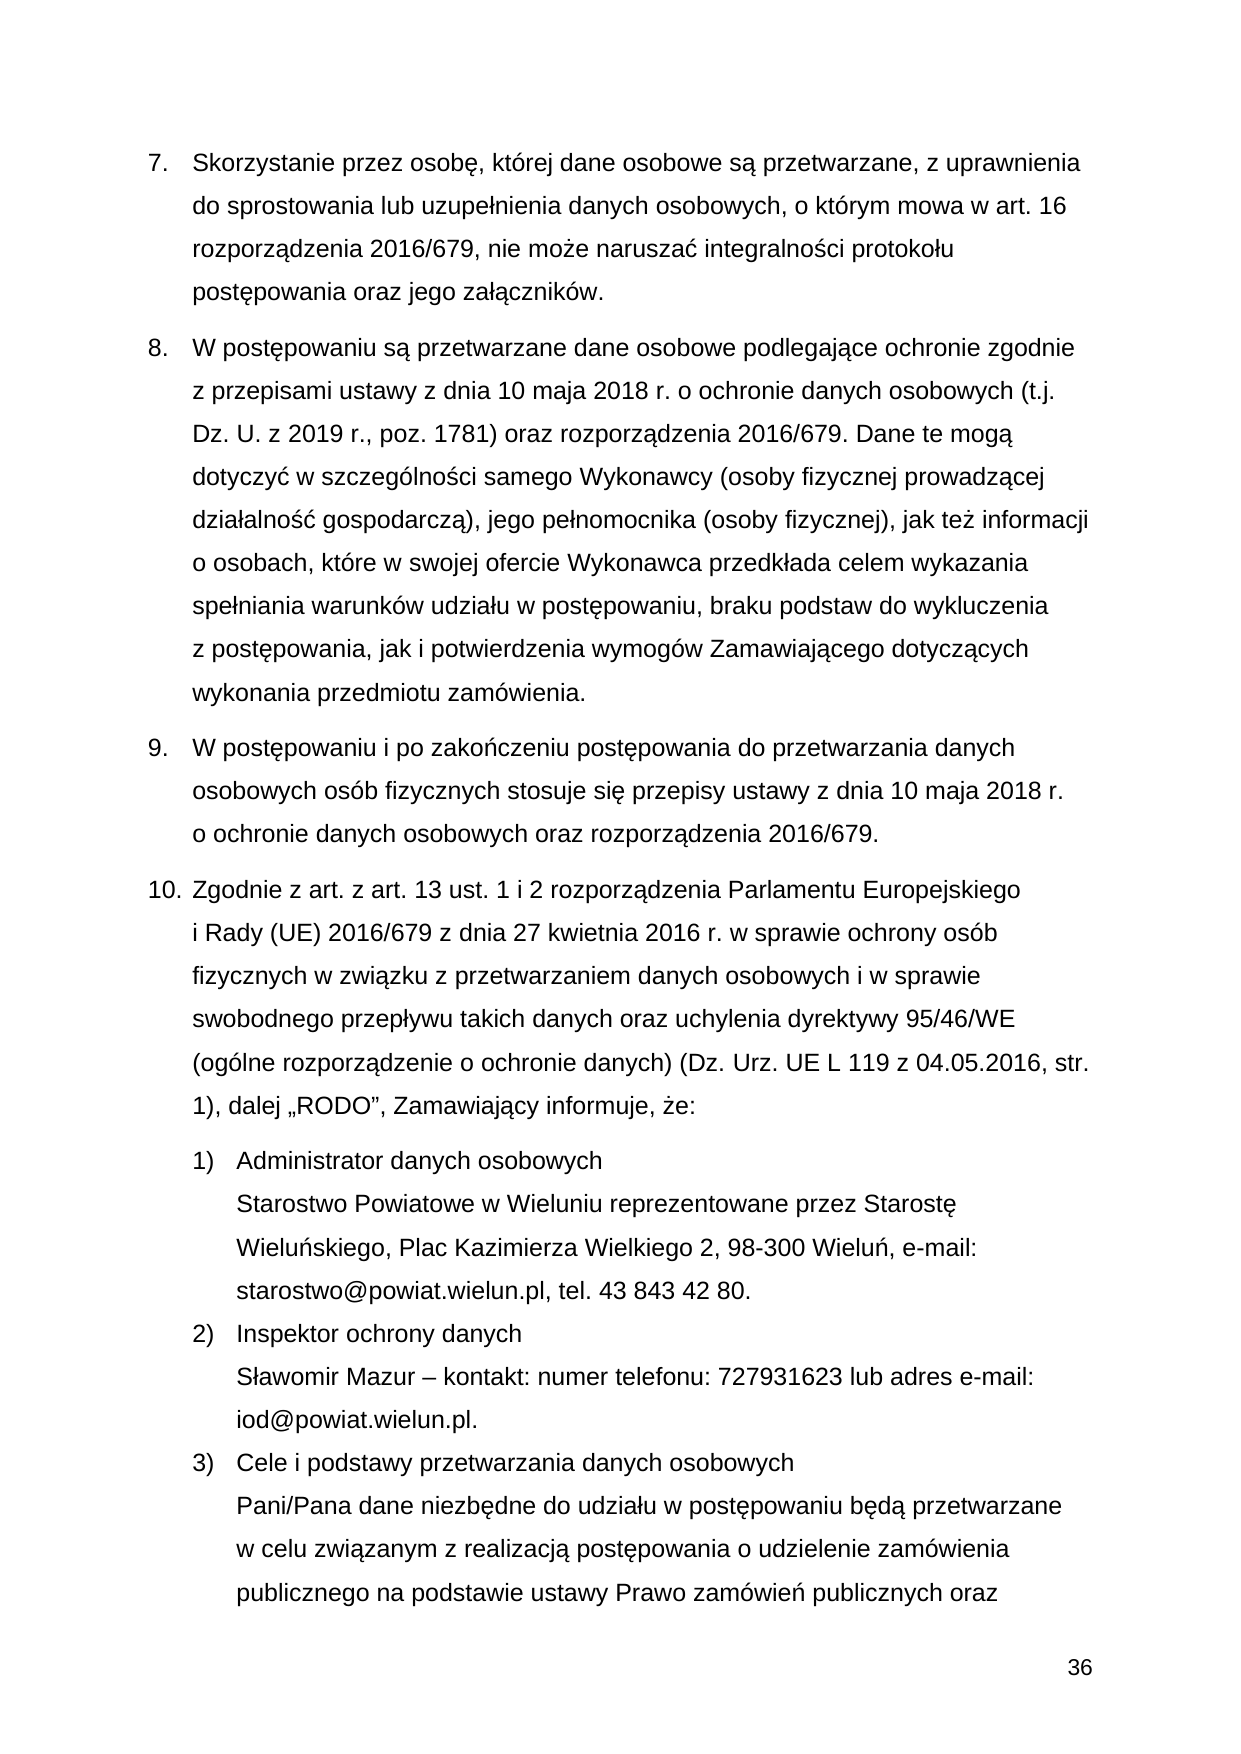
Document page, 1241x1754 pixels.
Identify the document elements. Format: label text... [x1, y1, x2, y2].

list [236, 1491, 1093, 1606]
list Sławomir Mazur – kontakt: numer telefonu: 727931623 lub adres e-mail: iod@powiat.wielun.pl. [236, 1362, 1093, 1434]
list Cele i podstawy przetwarzania danych osobowych [192, 1448, 1093, 1477]
list Starostwo Powiatowe w Wieluniu reprezentowane przez Starostę Wieluńskiego, Plac Kazimierza Wielkiego 2, 98-300 Wieluń, e-mail: starostwo@powiat.wielun.pl, tel. 43 843 42 80. [236, 1189, 1093, 1304]
list Inspektor ochrony danych [192, 1319, 1093, 1348]
list Skorzystanie przez osobę, której dane osobowe są przetwarzane, z uprawnienia do sprostowania lub uzupełnienia danych osobowych, o którym mowa w art. 16 rozporządzenia 2016/679, nie może naruszać integralności protokołu postępowania oraz jego załączników. [148, 148, 1093, 306]
list Zgodnie z art. z art. 13 ust. 1 i 2 rozporządzenia Parlamentu Europejskiego i Rady (UE) 2016/679 z dnia 27 kwietnia 2016 r. w sprawie ochrony osób fizycznych w związku z przetwarzaniem danych osobowych i w sprawie swobodnego przepływu takich danych oraz uchylenia dyrektywy 95/46/WE (ogólne rozporządzenie o ochronie danych) (Dz. Urz. UE L 119 z 04.05.2016, str. 1), dalej „RODO”, Zamawiający informuje, że: [148, 875, 1093, 1119]
list Administrator danych osobowych [192, 1146, 1093, 1175]
list W postępowaniu i po zakończeniu postępowania do przetwarzania danych osobowych osób fizycznych stosuje się przepisy ustawy z dnia 10 maja 2018 r. o ochronie danych osobowych oraz rozporządzenia 2016/679. [148, 733, 1093, 848]
list W postępowaniu są przetwarzane dane osobowe podlegające ochronie zgodnie z przepisami ustawy z dnia 10 maja 2018 r. o ochronie danych osobowych (t.j. Dz. U. z 2019 r., poz. 1781) oraz rozporządzenia 2016/679. Dane te mogą dotyczyć w szczególności samego Wykonawcy (osoby fizycznej prowadzącej działalność gospodarczą), jego pełnomocnika (osoby fizycznej), jak też informacji o osobach, które w swojej ofercie Wykonawca przedkłada celem wykazania spełniania warunków udziału w postępowaniu, braku podstaw do wykluczenia z postępowania, jak i potwierdzenia wymogów Zamawiającego dotyczących wykonania przedmiotu zamówienia. [148, 333, 1093, 706]
